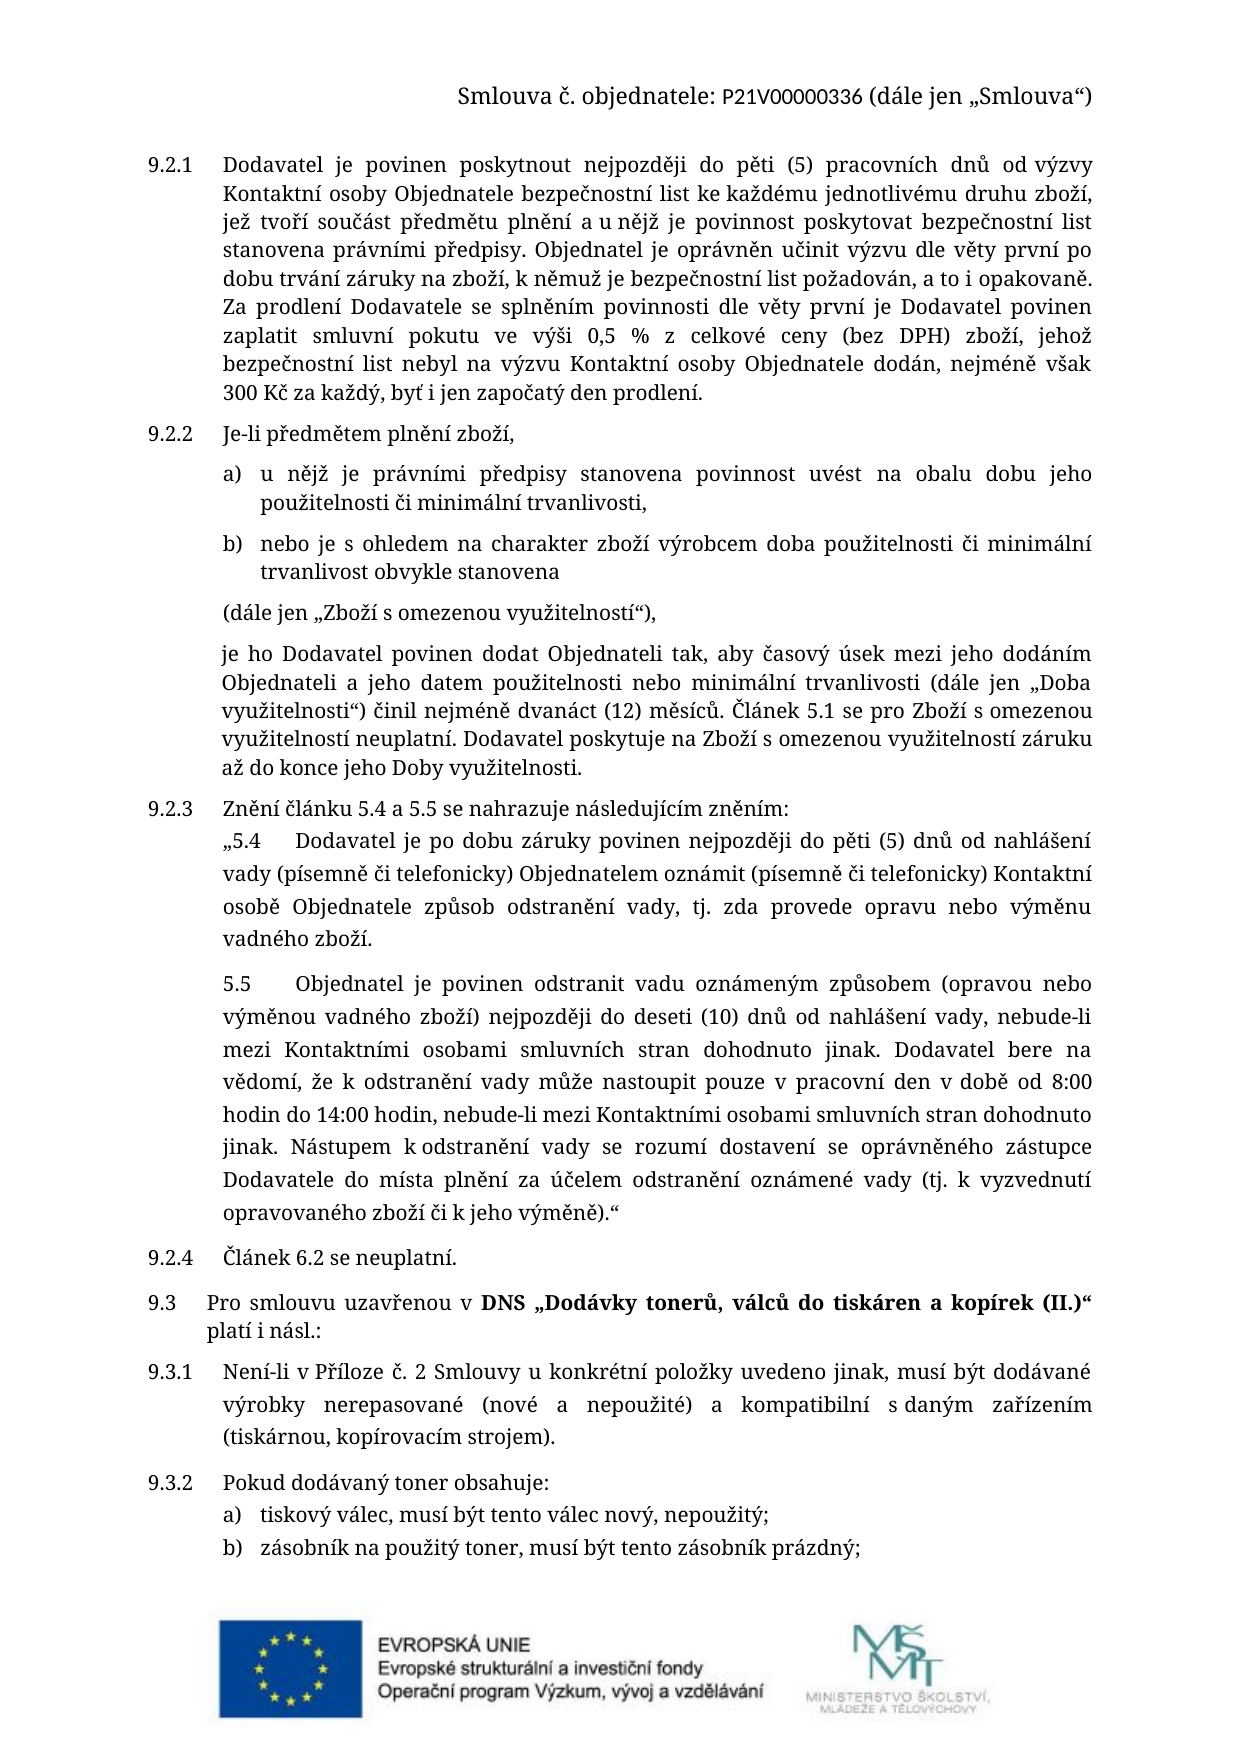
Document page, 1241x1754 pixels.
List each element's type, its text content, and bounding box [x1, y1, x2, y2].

list u nějž je právními předpisy stanovena povinnost uvést na obalu dobu jeho použitelnosti či minimální trvanlivosti, [223, 459, 1093, 516]
list Dodavatel je povinen poskytnout nejpozději do pěti (5) pracovních dnů od výzvy Kontaktní osoby Objednatele bezpečnostní list ke každému jednotlivému druhu zboží, jež tvoří součást předmětu plnění a u nějž je povinnost poskytovat bezpečnostní list stanovena právními předpisy. Objednatel je oprávněn učinit výzvu dle věty první po dobu trvání záruky na zboží, k němuž je bezpečnostní list požadován, a to i opakovaně. Za prodlení Dodavatele se splněním povinnosti dle věty první je Dodavatel povinen zaplatit smluvní pokutu ve výši 0,5 % z celkové ceny (bez DPH) zboží, jehož bezpečnostní list nebyl na výzvu Kontaktní osoby Objednatele dodán, nejméně však 300 Kč za každý, byť i jen započatý den prodlení. [148, 150, 1093, 406]
list Pro smlouvu uzavřenou v DNS „Dodávky tonerů, válců do tiskáren a kopírek (II.)“ platí i násl.: [148, 1288, 1093, 1345]
picture [147, 1572, 1068, 1754]
list 5.5 Objednatel je povinen odstranit vadu oznámeným způsobem (opravou nebo výměnou vadného zboží) nejpozději do deseti (10) dnů od nahlášení vady, nebude-li mezi Kontaktními osobami smluvních stran dohodnuto jinak. Dodavatel bere na vědomí, že k odstranění vady může nastoupit pouze v pracovní den v době od 8:00 hodin do 14:00 hodin, nebude-li mezi Kontaktními osobami smluvních stran dohodnuto jinak. Nástupem k odstranění vady se rozumí dostavení se oprávněného zástupce Dodavatele do místa plnění za účelem odstranění oznámené vady (tj. k vyzvednutí opravovaného zboží či k jeho výměně).“ [223, 969, 1093, 1226]
list Není-li v Příloze č. 2 Smlouvy u konkrétní položky uvedeno jinak, musí být dodávané výrobky nerepasované (nové a nepoužité) a kompatibilní s daným zařízením (tiskárnou, kopírovacím strojem). [148, 1357, 1093, 1451]
list Pokud dodávaný toner obsahuje: [148, 1468, 1093, 1496]
list tiskový válec, musí být tento válec nový, nepoužitý; [223, 1500, 1093, 1529]
list Je-li předmětem plnění zboží, [148, 419, 1093, 447]
list „5.4 Dodavatel je po dobu záruky povinen nejpozději do pěti (5) dnů od nahlášení vady (písemně či telefonicky) Objednatelem oznámit (písemně či telefonicky) Kontaktní osobě Objednatele způsob odstranění vady, tj. zda provede opravu nebo výměnu vadného zboží. [223, 827, 1093, 953]
text (dále jen „Zboží s omezenou využitelností“), [223, 598, 1093, 627]
list Článek 6.2 se neuplatní. [148, 1243, 1093, 1271]
list nebo je s ohledem na charakter zboží výrobcem doba použitelnosti či minimální trvanlivost obvykle stanovena [223, 529, 1093, 586]
text je ho Dodavatel povinen dodat Objednateli tak, aby časový úsek mezi jeho dodáním Objednateli a jeho datem použitelnosti nebo minimální trvanlivosti (dále jen „Doba využitelnosti“) činil nejméně dvanáct (12) měsíců. Článek 5.1 se pro Zboží s omezenou využitelností neuplatní. Dodavatel poskytuje na Zboží s omezenou využitelností záruku až do konce jeho Doby využitelnosti. [221, 639, 1093, 781]
list Znění článku 5.4 a 5.5 se nahrazuje následujícím zněním: [148, 794, 1093, 822]
list zásobník na použitý toner, musí být tento zásobník prázdný; [223, 1533, 1093, 1561]
